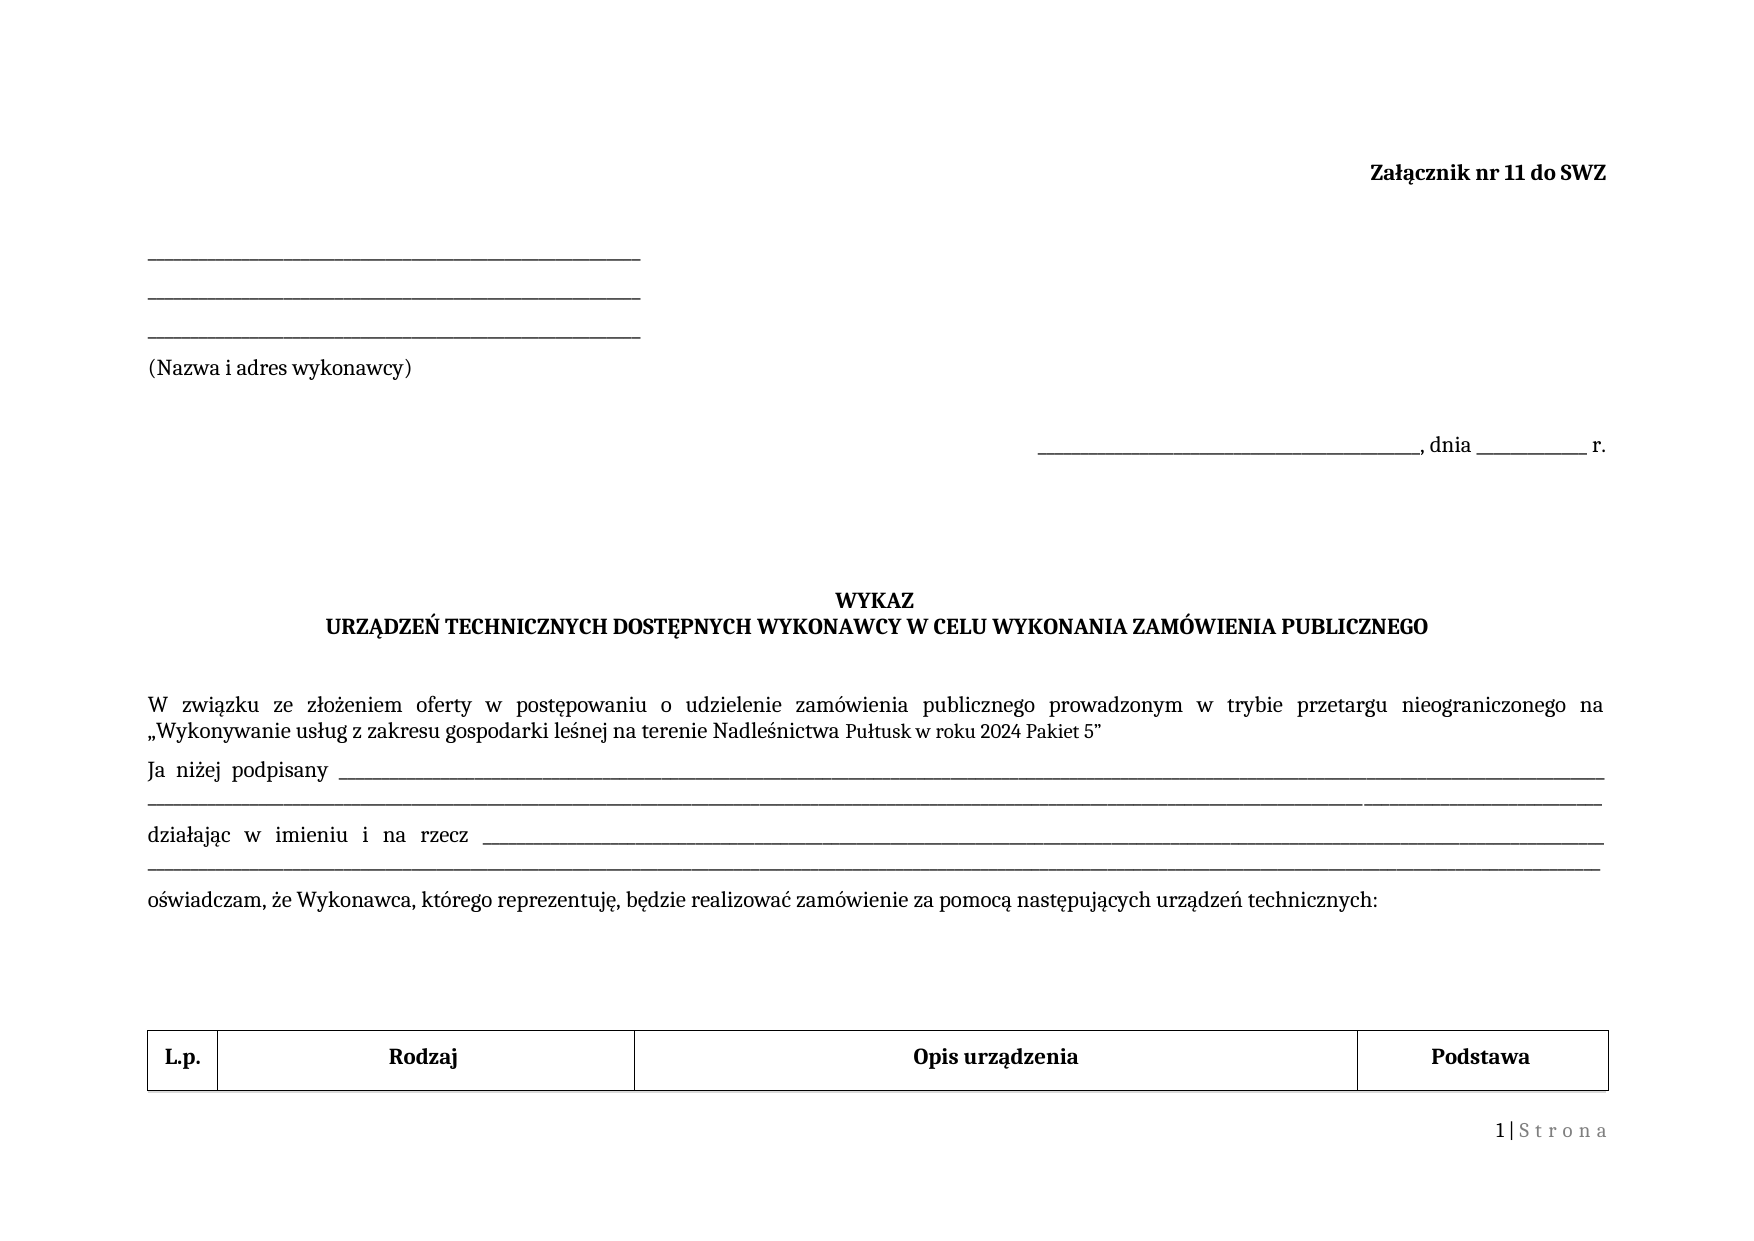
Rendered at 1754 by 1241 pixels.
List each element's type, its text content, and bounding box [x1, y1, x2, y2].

text oświadczam, że Wykonawca, którego reprezentuję, będzie realizować zamówienie za pomocą następujących urządzeń technicznych: [148, 887, 1606, 913]
text W związku ze złożeniem oferty w postępowaniu o udzielenie zamówienia publicznego prowadzonym w trybie przetargu nieograniczonego na „Wykonywanie usług z zakresu gospodarki leśnej na terenie Nadleśnictwa Pułtusk w roku 2024 Pakiet 5” [148, 692, 1606, 744]
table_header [1358, 1031, 1608, 1090]
text WYKAZ URZĄDZEŃ TECHNICZNYCH DOSTĘPNYCH WYKONAWCY W CELU WYKONANIA ZAMÓWIENIA PUBLICZNEGO [148, 587, 1606, 640]
text działając w imieniu i na rzecz ____________________________________________________________________________________________________________________________________ ___________________________________________________________________________________________________________________________________________________________________________ [148, 822, 1606, 875]
text __________________________________________________________ [148, 277, 1606, 303]
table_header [635, 1031, 1357, 1090]
table_header Rodzaj urządzenia [218, 1031, 634, 1090]
text Ja niżej podpisany _____________________________________________________________________________________________________________________________________________________ ___________________________________________________________________________________________________________________________________________________________________________ [148, 757, 1606, 809]
text __________________________________________________________ [148, 316, 1606, 342]
text (Nazwa i adres wykonawcy) [148, 354, 1606, 381]
text Załącznik nr 11 do SWZ [148, 160, 1606, 186]
text __________________________________________________________ [148, 238, 1606, 264]
table_header L.p. [148, 1031, 217, 1090]
text _____________________________________________, dnia _____________ r. [148, 432, 1606, 458]
